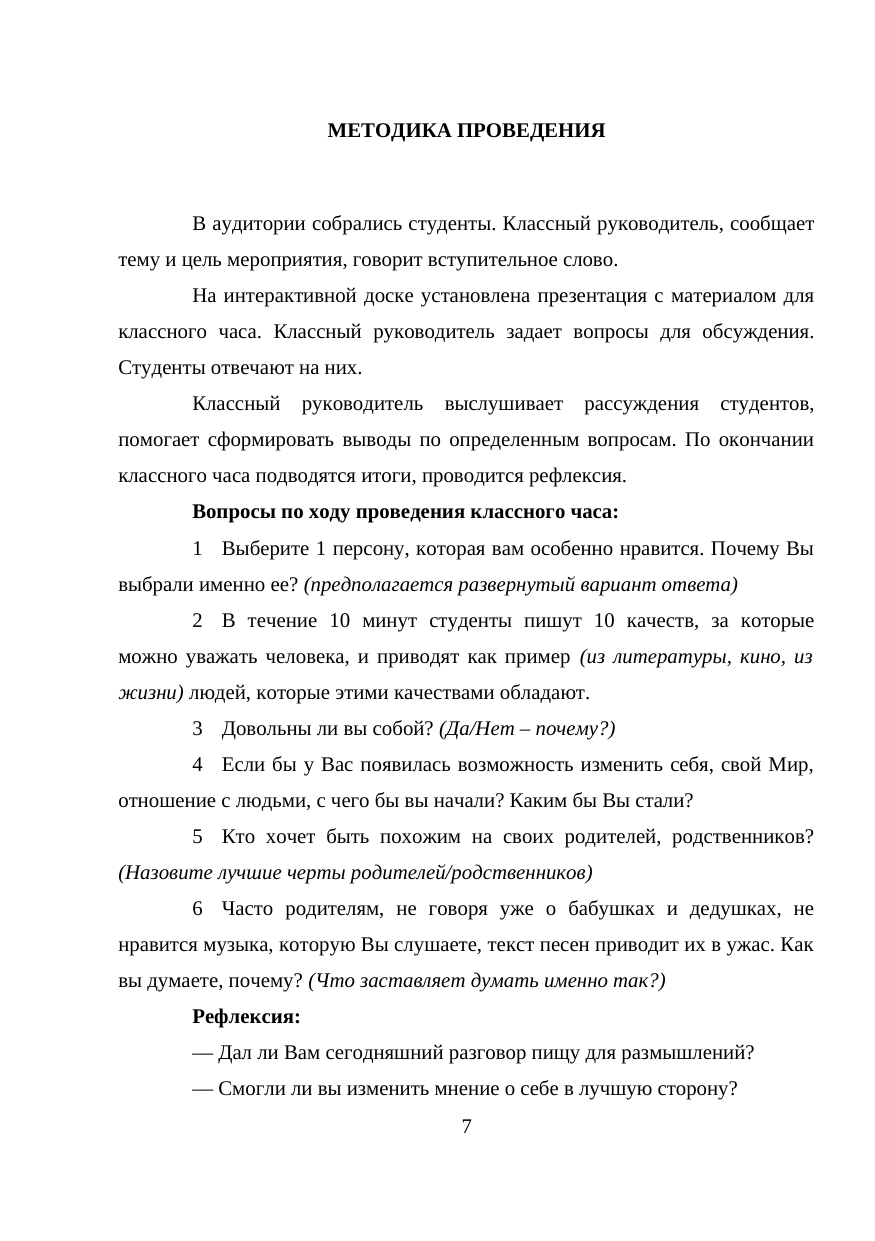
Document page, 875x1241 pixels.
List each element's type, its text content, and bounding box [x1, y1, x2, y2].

list В течение 10 минут студенты пишут 10 качеств, за которые можно уважать человека, и приводят как пример (из литературы, кино, из жизни) людей, которые этими качествами обладают. [118, 607, 815, 704]
list Вопросы по ходу проведения классного часа: [118, 499, 815, 523]
list Часто родителям, не говоря уже о бабушках и дедушках, не нравится музыка, которую Вы слушаете, текст песен приводит их в ужас. Как вы думаете, почему? (Что заставляет думать именно так?) [118, 896, 815, 992]
list На интерактивной доске установлена презентация с материалом для классного часа. Классный руководитель задает вопросы для обсуждения. Студенты отвечают на них. [118, 283, 815, 379]
list Классный руководитель выслушивает рассуждения студентов, помогает сформировать выводы по определенным вопросам. По окончании классного часа подводятся итоги, проводится рефлексия. [118, 391, 815, 487]
list Кто хочет быть похожим на своих родителей, родственников? (Назовите лучшие черты родителей/родственников) [118, 824, 815, 884]
list Выберите 1 персону, которая вам особенно нравится. Почему Вы выбрали именно ее? (предполагается развернутый вариант ответа) [118, 535, 815, 596]
list Рефлексия: [192, 1004, 815, 1028]
list Если бы у Вас появилась возможность изменить себя, свой Мир, отношение с людьми, с чего бы вы начали? Каким бы Вы стали? [118, 752, 815, 812]
text МЕТОДИКА ПРОВЕДЕНИЯ [118, 118, 815, 142]
list Довольны ли вы собой? (Да/Нет – почему?) [118, 716, 815, 740]
list — Дал ли Вам сегодняшний разговор пищу для размышлений? [192, 1040, 815, 1064]
list В аудитории собрались студенты. Классный руководитель, сообщает тему и цель мероприятия, говорит вступительное слово. [118, 211, 815, 271]
list — Смогли ли вы изменить мнение о себе в лучшую сторону? [192, 1076, 815, 1100]
